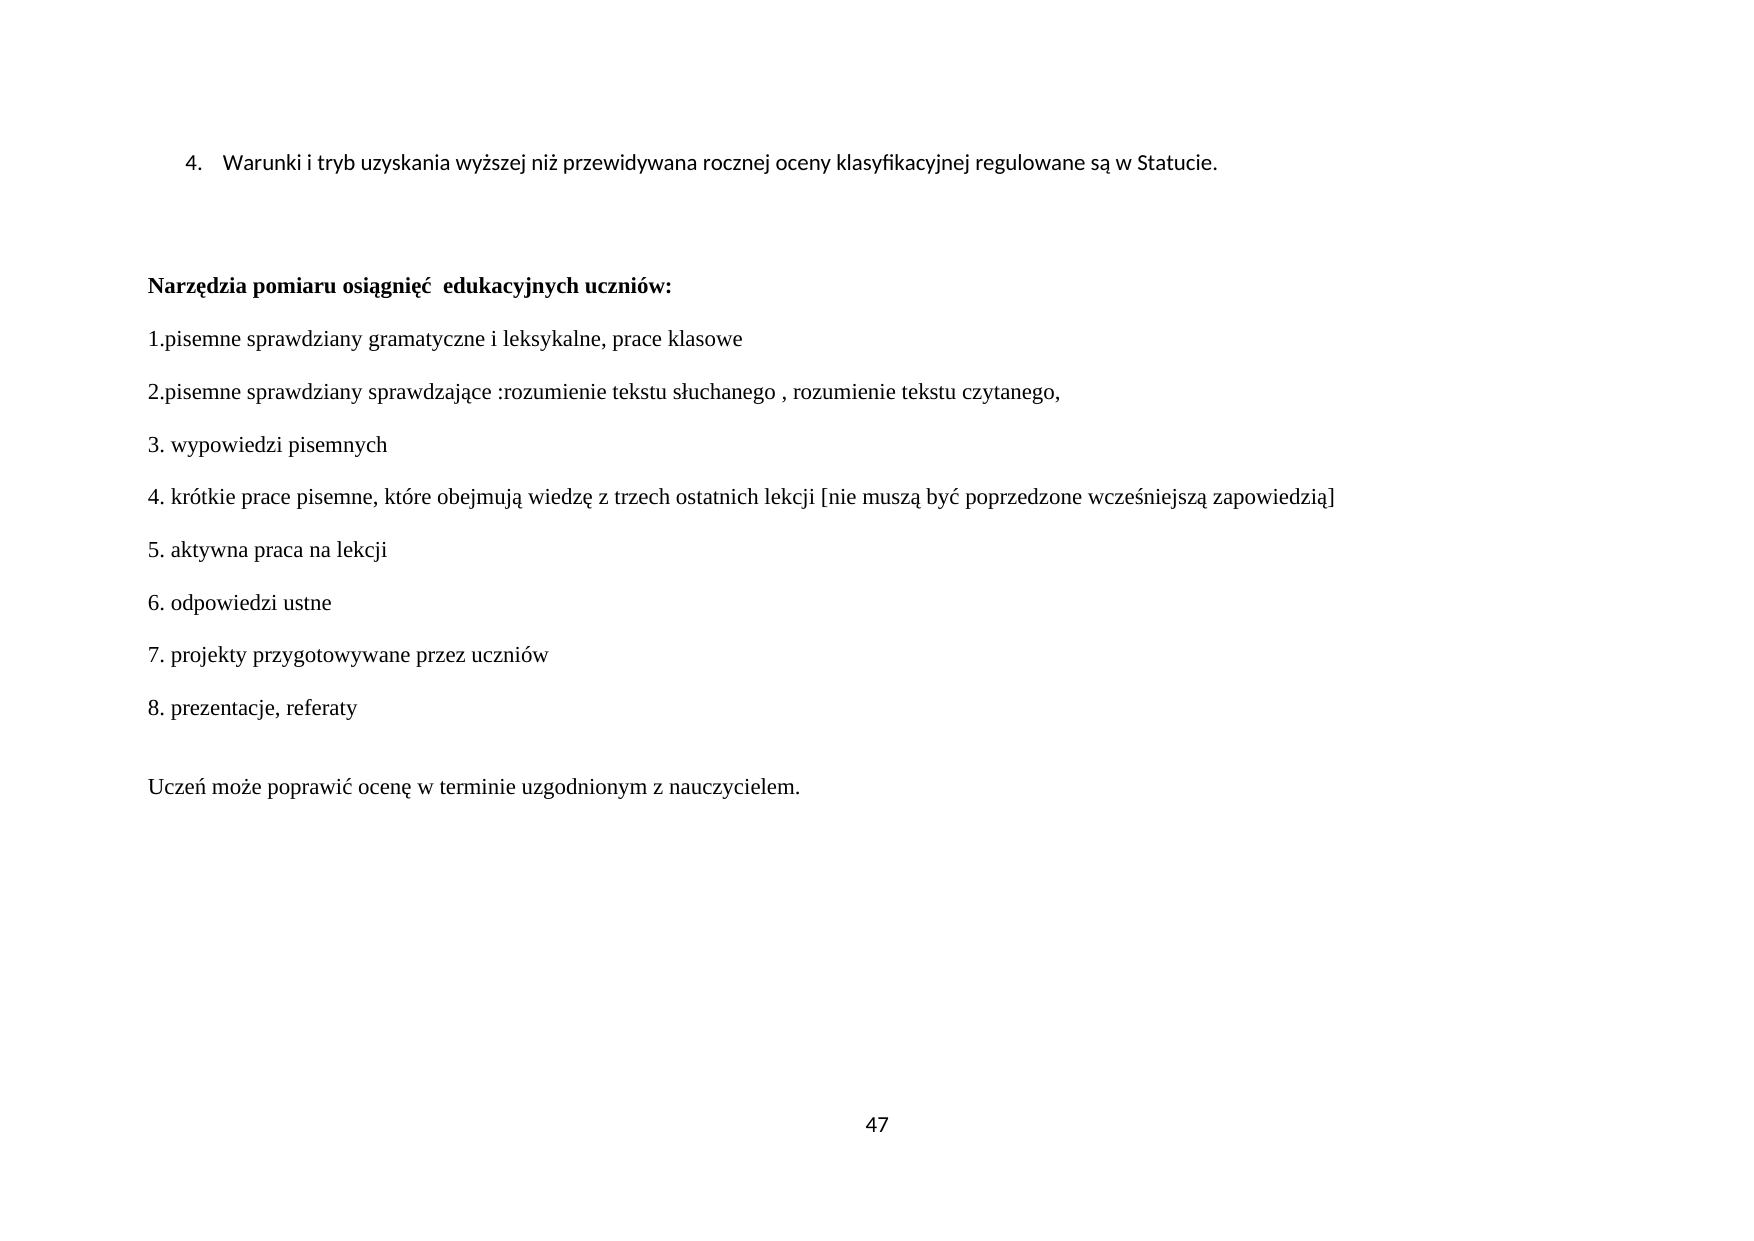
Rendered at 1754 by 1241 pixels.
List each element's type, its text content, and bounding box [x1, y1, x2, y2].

text 6. odpowiedzi ustne [148, 589, 1606, 615]
text 5. aktywna praca na lekcji [148, 536, 1606, 562]
text 2.pisemne sprawdziany sprawdzające :rozumienie tekstu słuchanego , rozumienie tekstu czytanego, [148, 378, 1606, 404]
text Uczeń może poprawić ocenę w terminie uzgodnionym z nauczycielem. [148, 773, 1606, 800]
text 3. wypowiedzi pisemnych [148, 431, 1606, 457]
text 4. krótkie prace pisemne, które obejmują wiedzę z trzech ostatnich lekcji [nie muszą być poprzedzone wcześniejszą zapowiedzią] [148, 483, 1606, 510]
list Warunki i tryb uzyskania wyższej niż przewidywana rocznej oceny klasyfikacyjnej regulowane są w Statucie. [185, 148, 1606, 176]
text Narzędzia pomiaru osiągnięć edukacyjnych uczniów: [148, 273, 1606, 299]
text 8. prezentacje, referaty [148, 694, 1606, 721]
text 1.pisemne sprawdziany gramatyczne i leksykalne, prace klasowe [148, 325, 1606, 352]
text 7. projekty przygotowywane przez uczniów [148, 642, 1606, 668]
